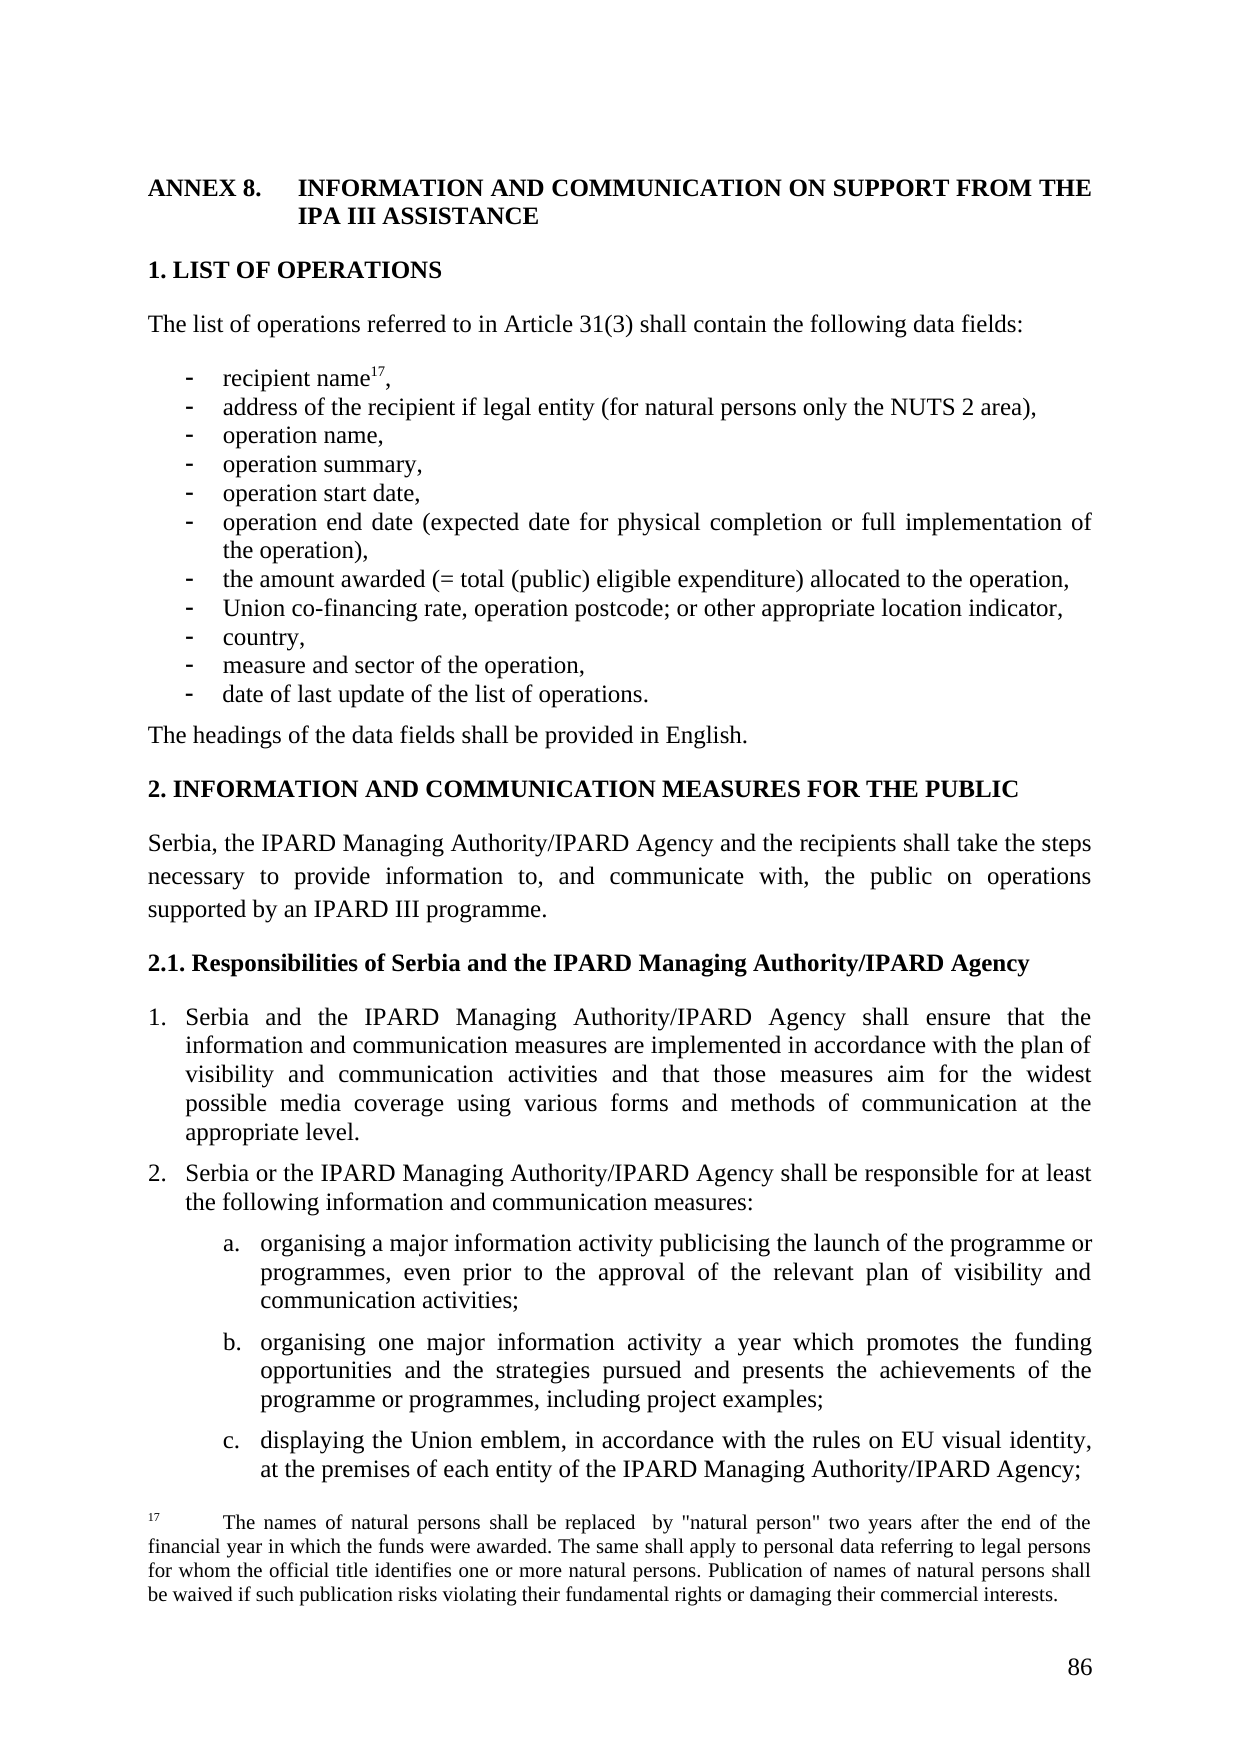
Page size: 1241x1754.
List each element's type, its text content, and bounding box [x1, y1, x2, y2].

text 2. INFORMATION AND COMMUNICATION MEASURES FOR THE PUBLIC [148, 774, 1093, 803]
text The headings of the data fields shall be provided in English. [148, 720, 1093, 749]
list organising a major information activity publicising the launch of the programme or programmes, even prior to the approval of the relevant plan of visibility and communication activities; [223, 1228, 1093, 1314]
list operation start date, [185, 478, 1093, 507]
list the amount awarded (= total (public) eligible expenditure) allocated to the operation, [185, 564, 1093, 593]
list operation end date (expected date for physical completion or full implementation of the operation), [185, 507, 1093, 564]
list country, [185, 622, 1093, 650]
list Union co-financing rate, operation postcode; or other appropriate location indicator, [185, 593, 1093, 622]
list address of the recipient if legal entity (for natural persons only the NUTS 2 area), [185, 392, 1093, 420]
list displaying the Union emblem, in accordance with the rules on EU visual identity, at the premises of each entity of the IPARD Managing Authority/IPARD Agency; [223, 1426, 1093, 1483]
text The list of operations referred to in Article 31(3) shall contain the following data fields: [148, 309, 1093, 338]
list recipient name, [185, 363, 1093, 392]
list Serbia and the IPARD Managing Authority/IPARD Agency shall ensure that the information and communication measures are implemented in accordance with the plan of visibility and communication activities and that those measures aim for the widest possible media coverage using various forms and methods of communication at the appropriate level. [148, 1002, 1093, 1146]
list operation summary, [185, 449, 1093, 478]
text 1. LIST OF OPERATIONS [148, 255, 1093, 284]
text Serbia, the IPARD Managing Authority/IPARD Agency and the recipients shall take the steps necessary to provide information to, and communicate with, the public on operations supported by an IPARD III programme. [148, 828, 1093, 923]
list measure and sector of the operation, [185, 650, 1093, 679]
list operation name, [185, 420, 1093, 449]
list Serbia or the IPARD Managing Authority/IPARD Agency shall be responsible for at least the following information and communication measures: [148, 1158, 1093, 1216]
subtitle ANNEX 8. INFORMATION AND COMMUNICATION ON SUPPORT FROM THE IPA III ASSISTANCE [148, 173, 1093, 230]
list date of last update of the list of operations. [185, 679, 1093, 708]
list organising one major information activity a year which promotes the funding opportunities and the strategies pursued and presents the achievements of the programme or programmes, including project examples; [223, 1327, 1093, 1413]
text 2.1. Responsibilities of Serbia and the IPARD Managing Authority/IPARD Agency [148, 948, 1093, 977]
